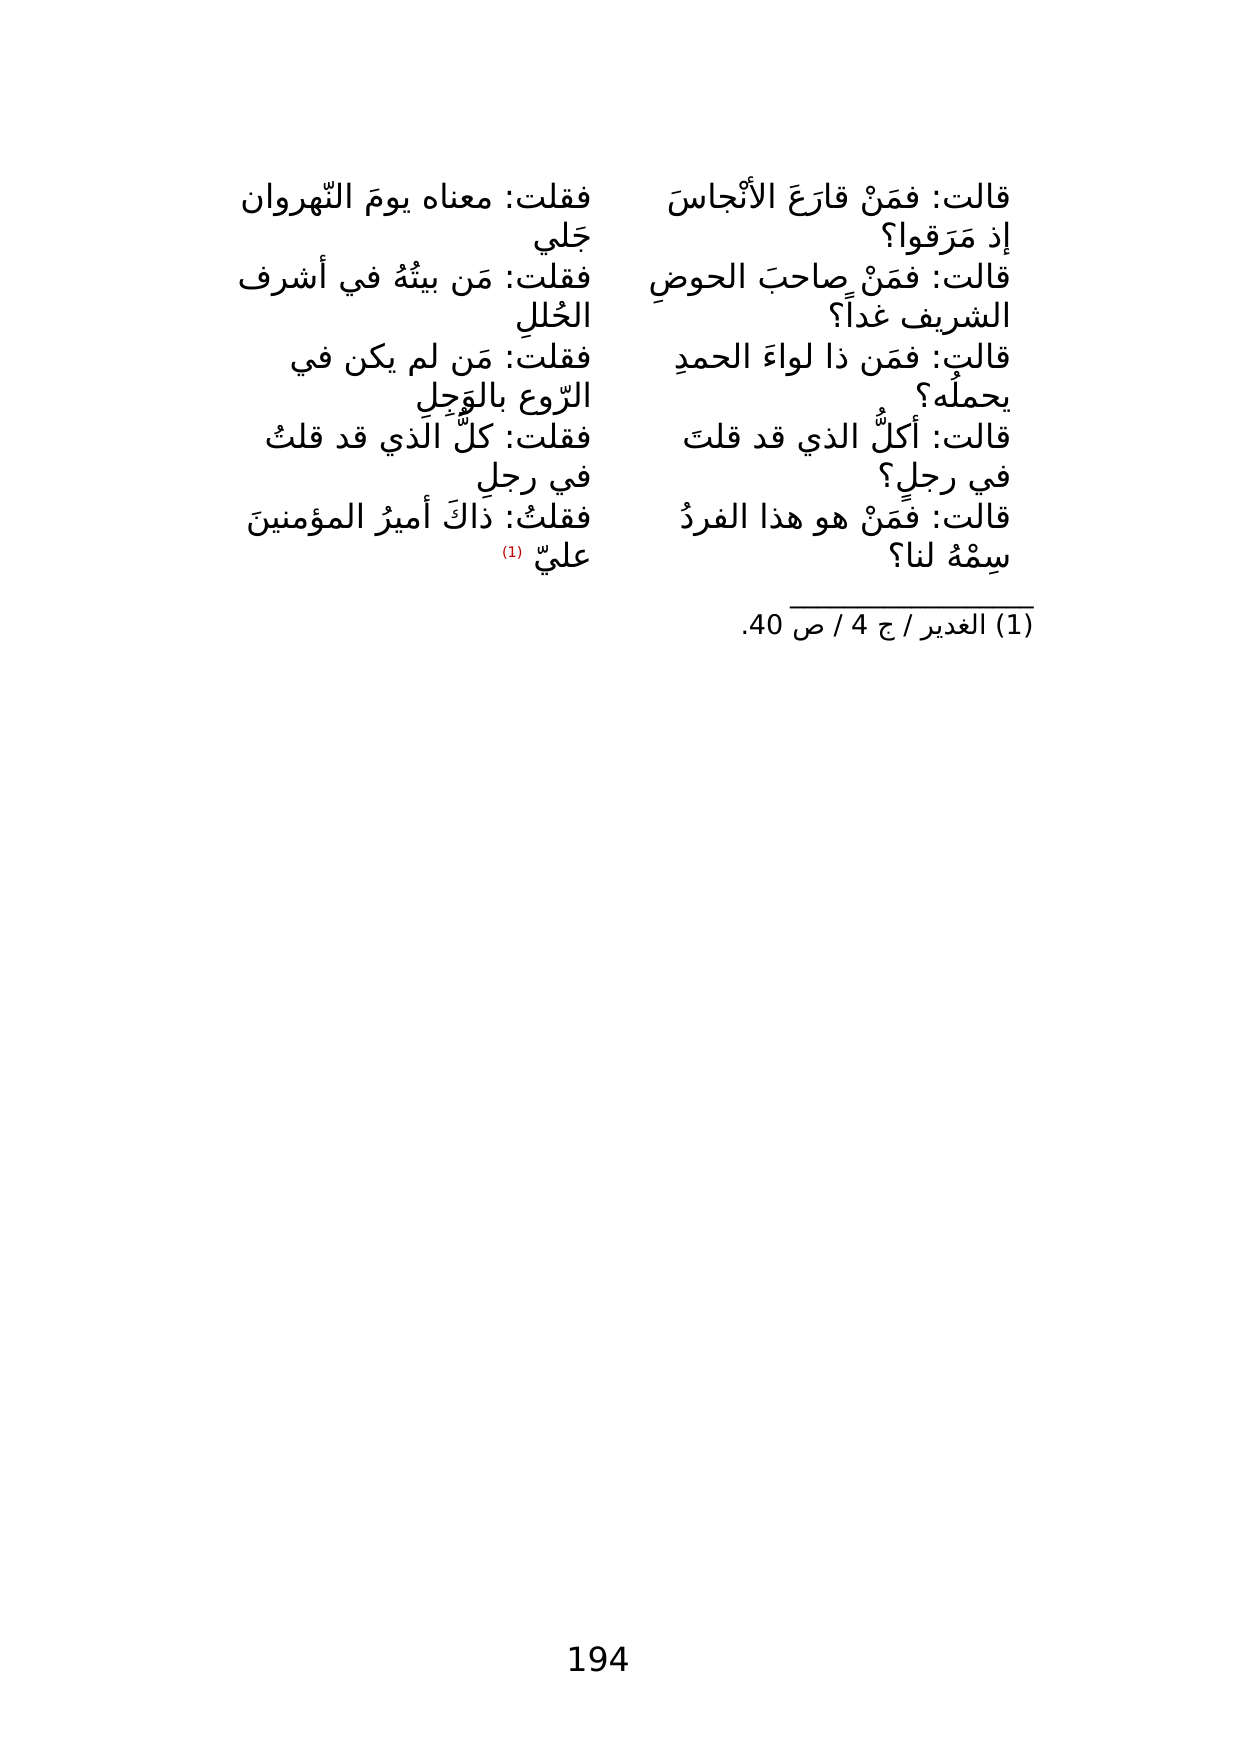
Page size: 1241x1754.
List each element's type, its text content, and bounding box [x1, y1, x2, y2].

text __________________ [222, 578, 1033, 609]
text (1) الغدير / ج 4 / ص 40. [222, 609, 1033, 641]
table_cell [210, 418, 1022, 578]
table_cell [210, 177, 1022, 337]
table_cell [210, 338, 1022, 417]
